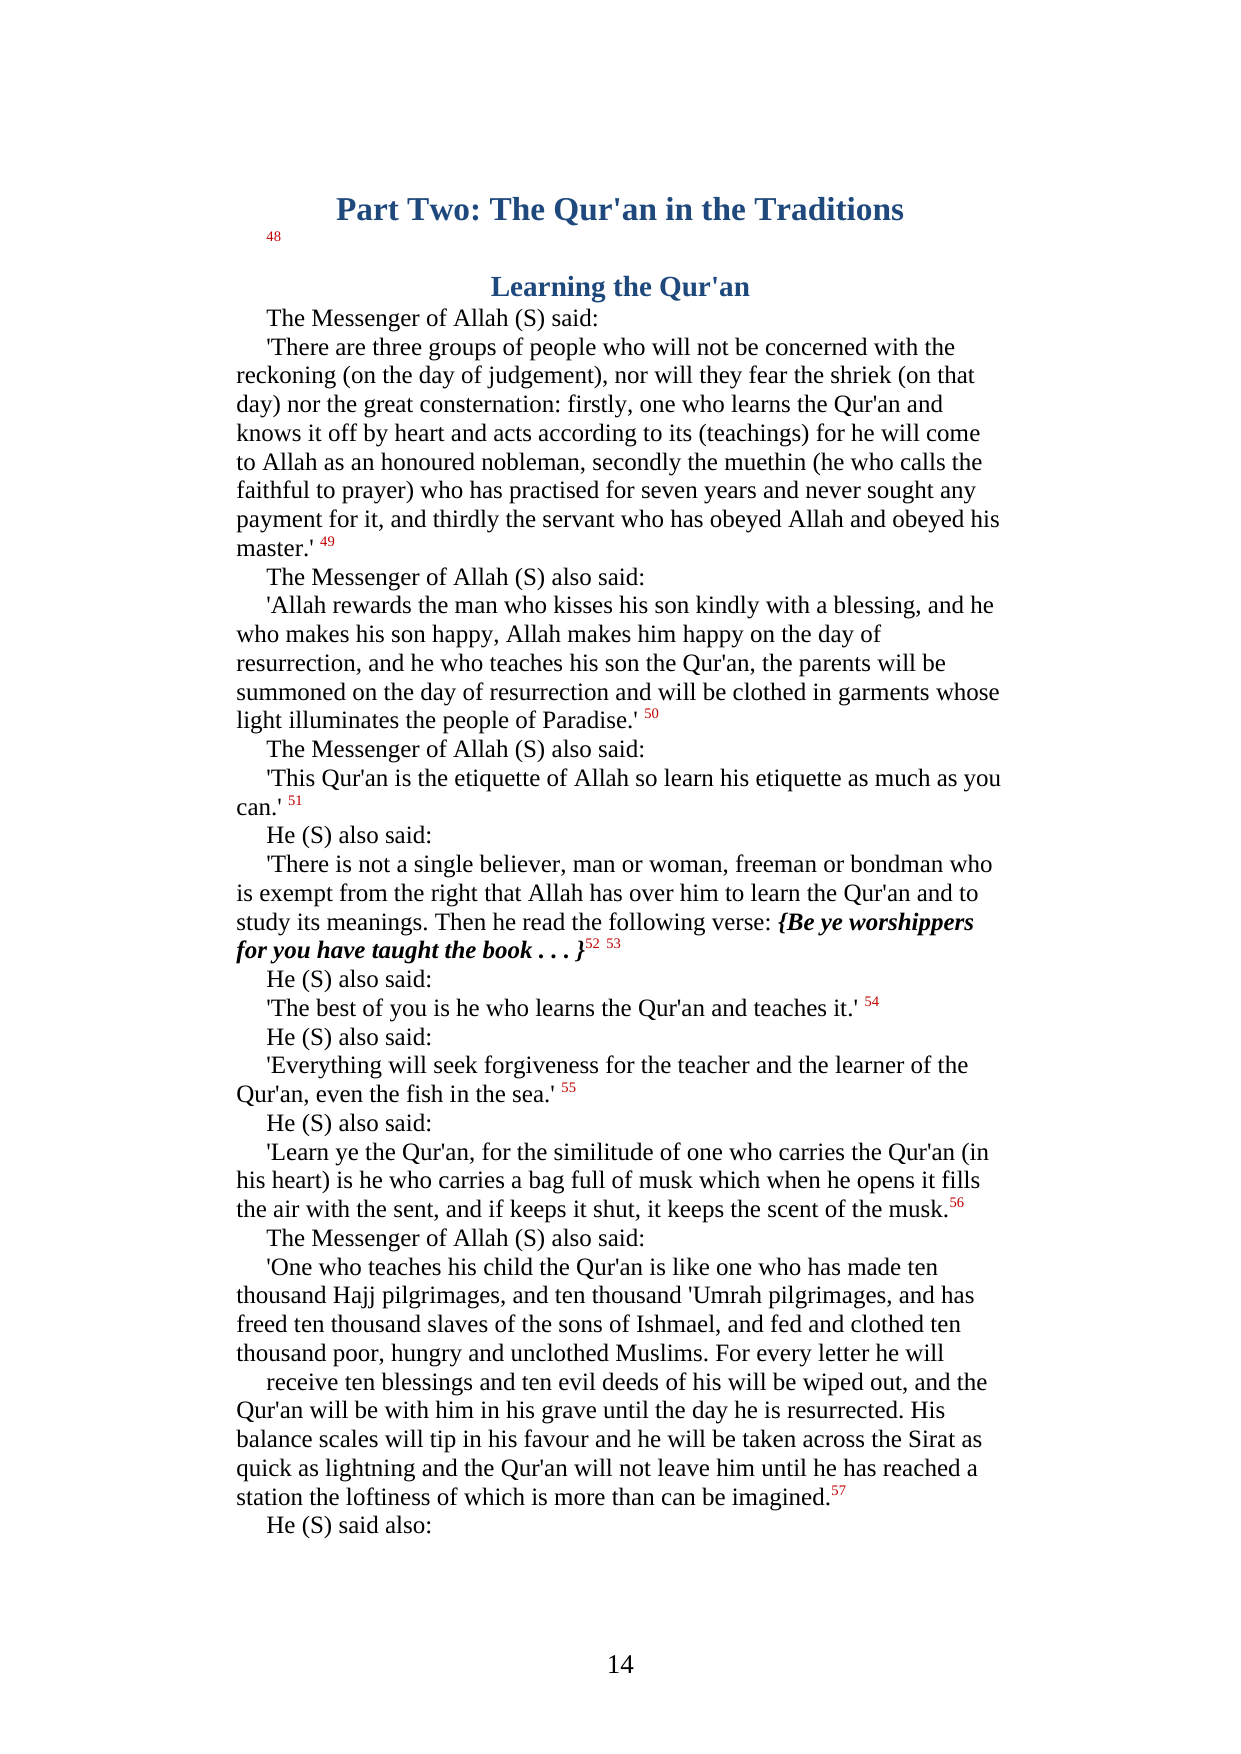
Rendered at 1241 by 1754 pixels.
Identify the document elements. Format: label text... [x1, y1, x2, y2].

text 'One who teaches his child the Qur'an is like one who has made ten thousand Hajj pilgrimages, and ten thousand 'Umrah pilgrimages, and has freed ten thousand slaves of the sons of Ishmael, and fed and clothed ten thousand poor, hungry and unclothed Muslims. For every letter he will [236, 1252, 1004, 1367]
text 'Allah rewards the man who kisses his son kindly with a blessing, and he who makes his son happy, Allah makes him happy on the day of resurrection, and he who teaches his son the Qur'an, the parents will be summoned on the day of resurrection and will be clothed in garments whose light illuminates the people of Paradise.' 50 [236, 590, 1004, 734]
text The Messenger of Allah (S) said: [236, 303, 1004, 332]
text He (S) also said: [236, 1022, 1004, 1050]
text receive ten blessings and ten evil deeds of his will be wiped out, and the Qur'an will be with him in his grave until the day he is resurrected. His balance scales will tip in his favour and he will be taken across the Sirat as quick as lightning and the Qur'an will not leave him until he has reached a station the loftiness of which is more than can be imagined.57 [236, 1367, 1004, 1510]
text 'The best of you is he who learns the Qur'an and teaches it.' 54 [236, 993, 1004, 1022]
text He (S) also said: [236, 964, 1004, 993]
text He (S) said also: [236, 1510, 1004, 1539]
subtitle Part Two: The Qur'an in the Traditions [236, 190, 1004, 228]
text The Messenger of Allah (S) also said: [236, 562, 1004, 590]
text 'This Qur'an is the etiquette of Allah so learn his etiquette as much as you can.' 51 [236, 763, 1004, 820]
text 'Learn ye the Qur'an, for the similitude of one who carries the Qur'an (in his heart) is he who carries a bag full of musk which when he opens it fills the air with the sent, and if keeps it shut, it keeps the scent of the musk.56 [236, 1137, 1004, 1223]
text 'There is not a single believer, man or woman, freeman or bondman who is exempt from the right that Allah has over him to learn the Qur'an and to study its meanings. Then he read the following verse: {Be ye worshippers for you have taught the book . . . }52 53 [236, 849, 1004, 964]
text He (S) also said: [236, 820, 1004, 849]
text The Messenger of Allah (S) also said: [236, 1223, 1004, 1252]
subtitle Learning the Qur'an [236, 269, 1004, 303]
text The Messenger of Allah (S) also said: [236, 734, 1004, 763]
text He (S) also said: [236, 1108, 1004, 1137]
text 48 [236, 228, 1004, 257]
text 'Everything will seek forgiveness for the teacher and the learner of the Qur'an, even the fish in the sea.' 55 [236, 1050, 1004, 1108]
text 'There are three groups of people who will not be concerned with the reckoning (on the day of judgement), nor will they fear the shriek (on that day) nor the great consternation: firstly, one who learns the Qur'an and knows it off by heart and acts according to its (teachings) for he will come to Allah as an honoured nobleman, secondly the muethin (he who calls the faithful to prayer) who has practised for seven years and never sought any payment for it, and thirdly the servant who has obeyed Allah and obeyed his master.' 49 [236, 332, 1004, 562]
